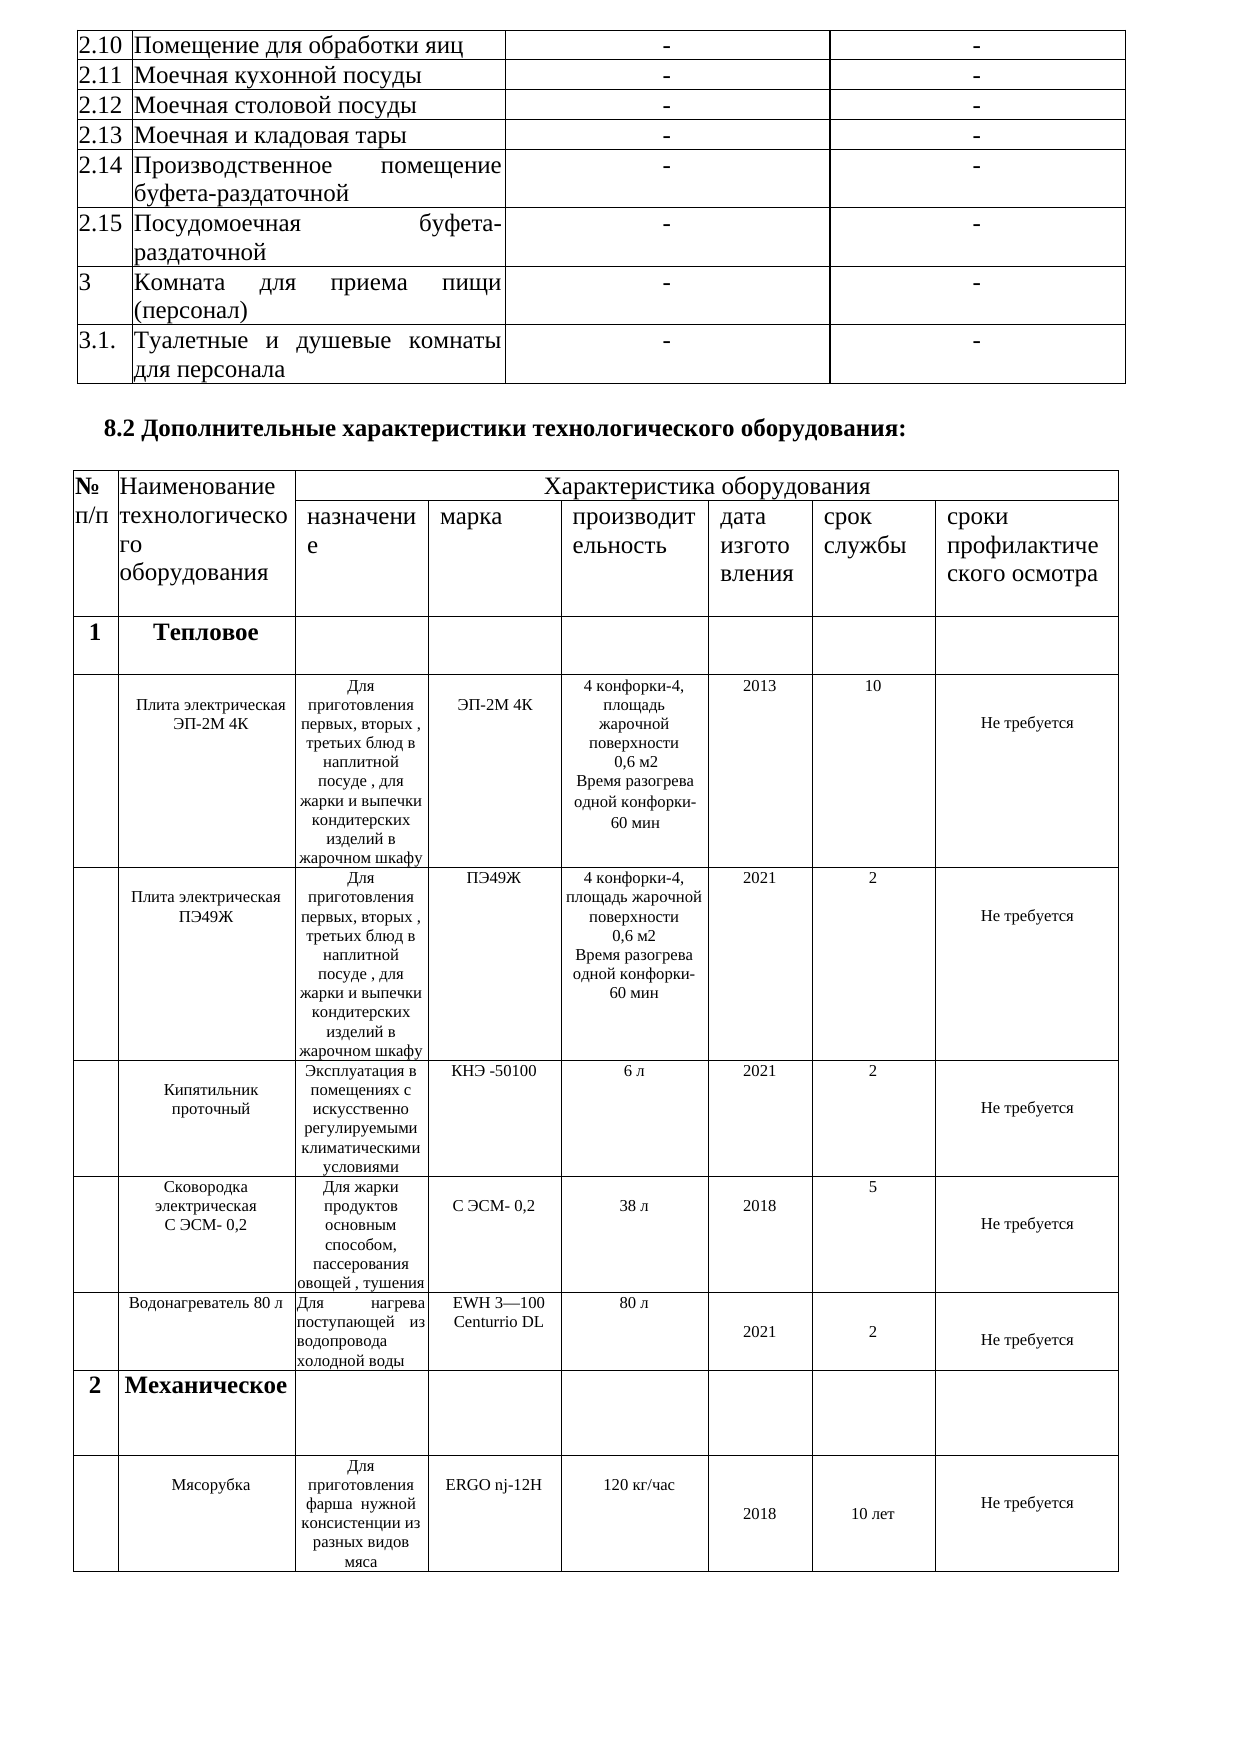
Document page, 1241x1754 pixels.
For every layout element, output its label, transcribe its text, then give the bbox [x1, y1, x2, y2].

table_cell 4 конфорки-4, площадь жарочной поверхности 0,6 м2 Время разогрева одной конфорки- 60 мин [562, 675, 708, 867]
table_cell 2013 [709, 675, 812, 867]
table_cell [296, 1371, 428, 1454]
table_cell [74, 675, 118, 867]
table_cell [709, 1371, 812, 1454]
table_cell назначение [296, 501, 428, 616]
table_cell 2018 [709, 1456, 812, 1571]
table_cell производительность [562, 501, 708, 616]
table_cell сроки профилактического осмотра [936, 501, 1118, 616]
table_cell ЭП-2М 4К [429, 675, 561, 867]
table_cell 2 [813, 1061, 935, 1176]
table_cell [74, 1061, 118, 1176]
table_cell Плита электрическая ЭП-2М 4К [119, 675, 295, 867]
table_cell - [831, 90, 1125, 119]
table_cell 2 [74, 1371, 118, 1454]
table_cell 3.1. [78, 325, 132, 383]
table_cell - [831, 150, 1125, 207]
table_cell EWH 3—100 Centurrio DL [429, 1293, 561, 1369]
table_cell ERGO nj-12H [429, 1456, 561, 1571]
table_cell Для нагрева поступающей из водопровода холодной воды [296, 1293, 428, 1369]
table_cell [74, 1456, 118, 1571]
table_cell - [831, 208, 1125, 266]
table_cell [813, 1371, 935, 1454]
table_cell Помещение для обработки яиц [133, 31, 505, 59]
table_cell КНЭ -50100 [429, 1061, 561, 1176]
table_cell Для жарки продуктов основным способом, пассерования овощей , тушения [296, 1177, 428, 1292]
table_cell 2 [813, 868, 935, 1060]
table_cell - [506, 325, 829, 383]
text 8.2 Дополнительные характеристики технологического оборудования: [103, 413, 1113, 441]
table_cell [74, 868, 118, 1060]
table_cell 2021 [709, 1061, 812, 1176]
table_cell 3 [78, 267, 132, 324]
table_cell 120 кг/час [562, 1456, 708, 1571]
table_cell [74, 1293, 118, 1369]
table_cell 80 л [562, 1293, 708, 1369]
table_cell - [506, 120, 829, 149]
table_cell Не требуется [936, 1177, 1118, 1292]
table_cell Для приготовления первых, вторых , третьих блюд в наплитной посуде , для жарки и выпечки кондитерских изделий в жарочном шкафу [296, 868, 428, 1060]
table_cell 2.13 [78, 120, 132, 149]
table_cell Не требуется [936, 868, 1118, 1060]
table_cell Моечная кухонной посуды [133, 60, 505, 89]
table_cell срок службы [813, 501, 935, 616]
table_cell [429, 1371, 561, 1454]
table_cell [74, 1177, 118, 1292]
table_cell [429, 617, 561, 674]
table_cell - [831, 267, 1125, 324]
table_cell 6 л [562, 1061, 708, 1176]
table_cell [936, 617, 1118, 674]
table_cell Кипятильник проточный [119, 1061, 295, 1176]
table_cell - [506, 60, 829, 89]
table_cell 10 лет [813, 1456, 935, 1571]
table_cell [709, 617, 812, 674]
table_cell 2.11 [78, 60, 132, 89]
table_cell Не требуется [936, 1061, 1118, 1176]
table_cell 2.12 [78, 90, 132, 119]
table_cell [296, 617, 428, 674]
table_cell Не требуется [936, 1456, 1118, 1571]
table_cell Моечная и кладовая тары [133, 120, 505, 149]
table_cell - [831, 60, 1125, 89]
table_cell - [506, 150, 829, 207]
table_header Характеристика оборудования [296, 471, 1118, 500]
table_cell 2.10 [78, 31, 132, 59]
table_cell Эксплуатация в помещениях с искусственно регулируемыми климатическими условиями [296, 1061, 428, 1176]
table_cell [936, 1371, 1118, 1454]
table_cell 4 конфорки-4, площадь жарочной поверхности 0,6 м2 Время разогрева одной конфорки- 60 мин [562, 868, 708, 1060]
table_cell Не требуется [936, 1293, 1118, 1369]
table_cell 5 [813, 1177, 935, 1292]
table_cell Туалетные и душевые комнаты для персонала [133, 325, 505, 383]
table_cell Механическое [119, 1371, 295, 1454]
table_cell ПЭ49Ж [429, 868, 561, 1060]
table_cell Не требуется [936, 675, 1118, 867]
table_cell [813, 617, 935, 674]
table_cell - [831, 120, 1125, 149]
table_cell дата изготовления [709, 501, 812, 616]
table_cell - [506, 267, 829, 324]
table_cell 10 [813, 675, 935, 867]
table_cell Водонагреватель 80 л [119, 1293, 295, 1369]
table_cell 2.14 [78, 150, 132, 207]
table_cell 2.15 [78, 208, 132, 266]
table_cell 2021 [709, 1293, 812, 1369]
table_header № п/п [74, 471, 118, 616]
table_cell Моечная столовой посуды [133, 90, 505, 119]
table_cell Комната для приема пищи (персонал) [133, 267, 505, 324]
table_cell С ЭСМ- 0,2 [429, 1177, 561, 1292]
table_cell 38 л [562, 1177, 708, 1292]
table_header Наименование технологического оборудования [119, 471, 295, 616]
table_cell Производственное помещение буфета-раздаточной [133, 150, 505, 207]
table_cell 2021 [709, 868, 812, 1060]
table_cell - [506, 90, 829, 119]
table_cell 2 [813, 1293, 935, 1369]
table_cell Мясорубка [119, 1456, 295, 1571]
table_cell [562, 1371, 708, 1454]
table_cell марка [429, 501, 561, 616]
table_cell Сковородка электрическая С ЭСМ- 0,2 [119, 1177, 295, 1292]
table_cell Тепловое [119, 617, 295, 674]
table_cell [562, 617, 708, 674]
table_cell - [831, 325, 1125, 383]
table_cell Посудомоечная буфета-раздаточной [133, 208, 505, 266]
table_cell 2018 [709, 1177, 812, 1292]
table_cell - [506, 31, 829, 59]
table_cell Для приготовления первых, вторых , третьих блюд в наплитной посуде , для жарки и выпечки кондитерских изделий в жарочном шкафу [296, 675, 428, 867]
table_cell Плита электрическая ПЭ49Ж [119, 868, 295, 1060]
table_cell Для приготовления фарша нужной консистенции из разных видов мяса [296, 1456, 428, 1571]
table_cell - [506, 208, 829, 266]
table_cell - [831, 31, 1125, 59]
table_cell 1 [74, 617, 118, 674]
